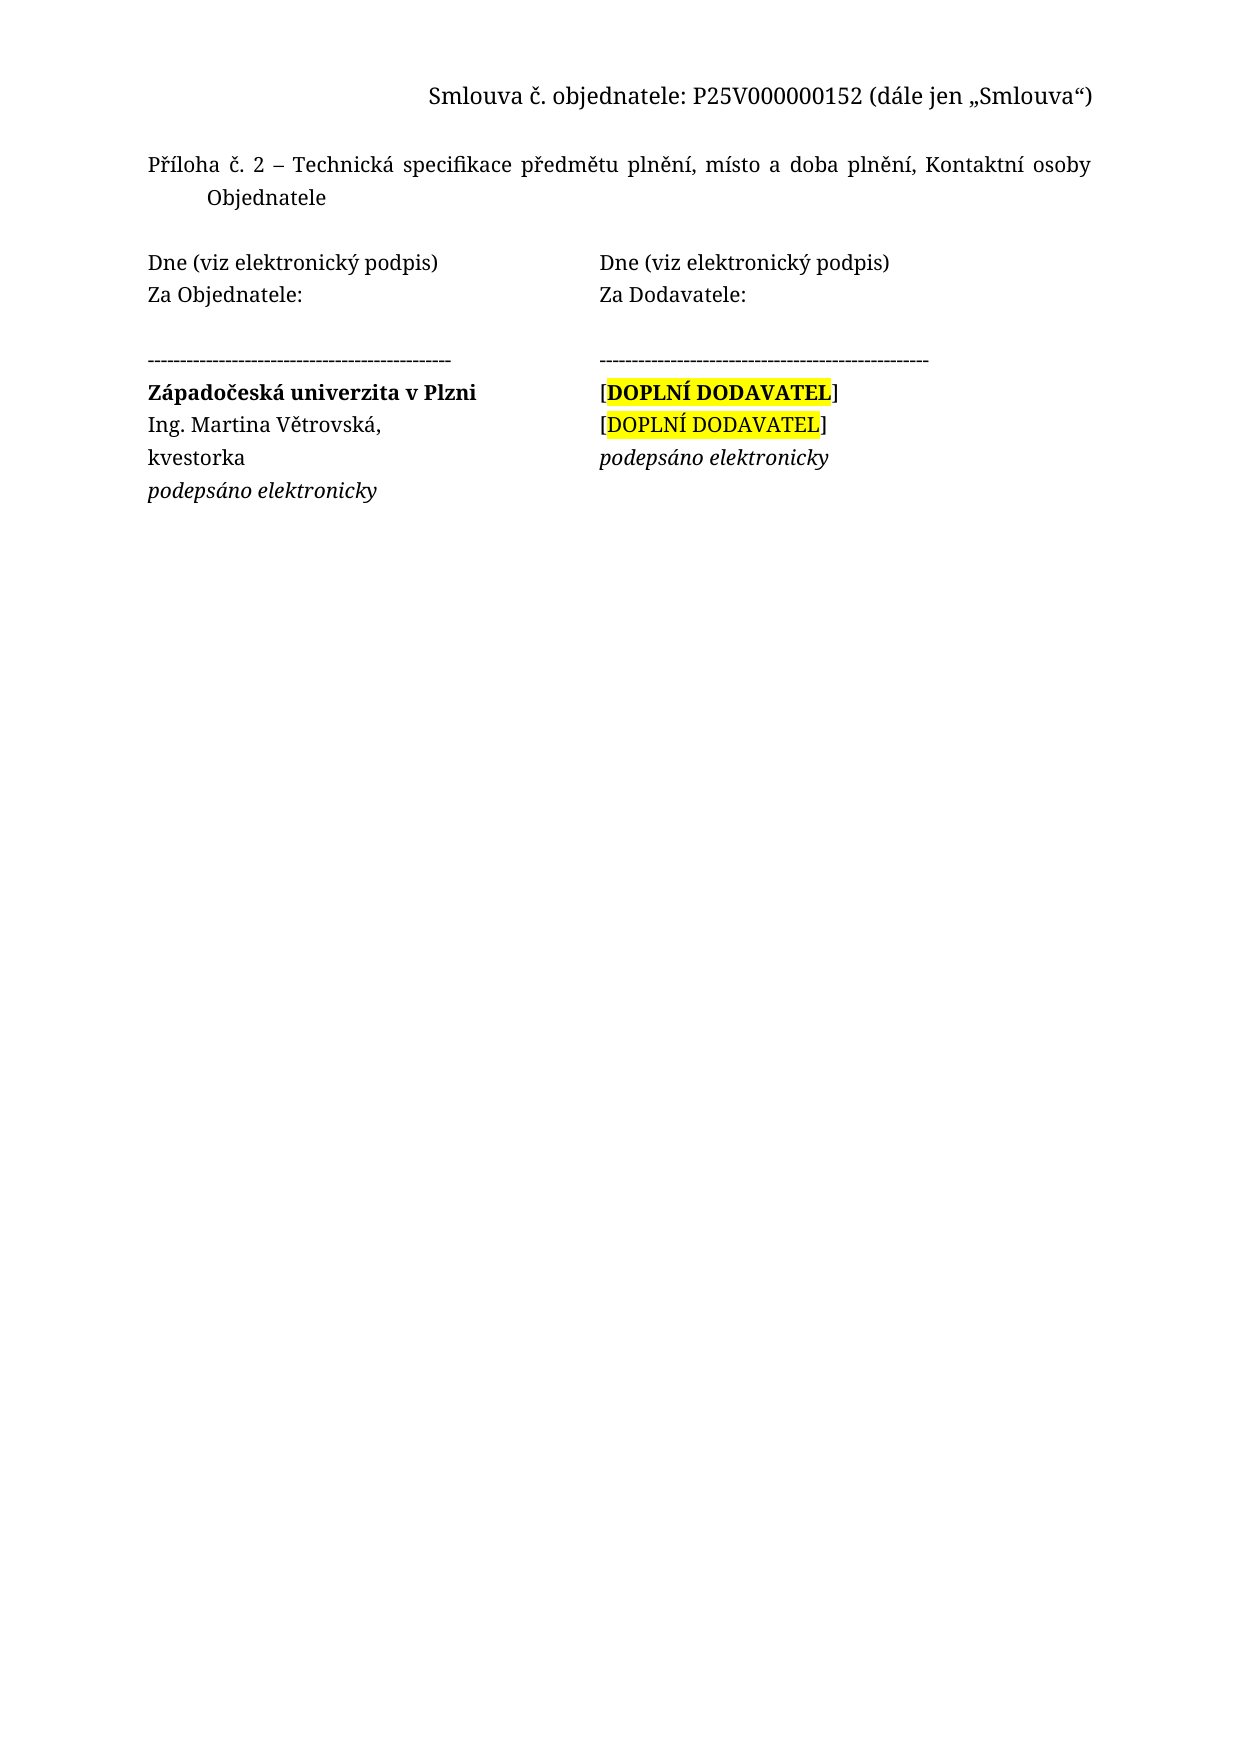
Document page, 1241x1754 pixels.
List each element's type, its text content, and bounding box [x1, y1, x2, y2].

text Příloha č. 2 – Technická specifikace předmětu plnění, místo a doba plnění, Kontaktní osoby Objednatele [148, 150, 1093, 211]
table_header Dne (viz elektronický podpis) Za Dodavatele: --------------------------------------------------- [DOPLNÍ DODAVATEL] [DOPLNÍ DODAVATEL] podepsáno elektronicky [588, 248, 1040, 508]
table_header Dne (viz elektronický podpis) Za Objednatele: ----------------------------------------------- Západočeská univerzita v Plzni Ing. Martina Větrovská, kvestorka podepsáno elektronicky [136, 248, 588, 508]
